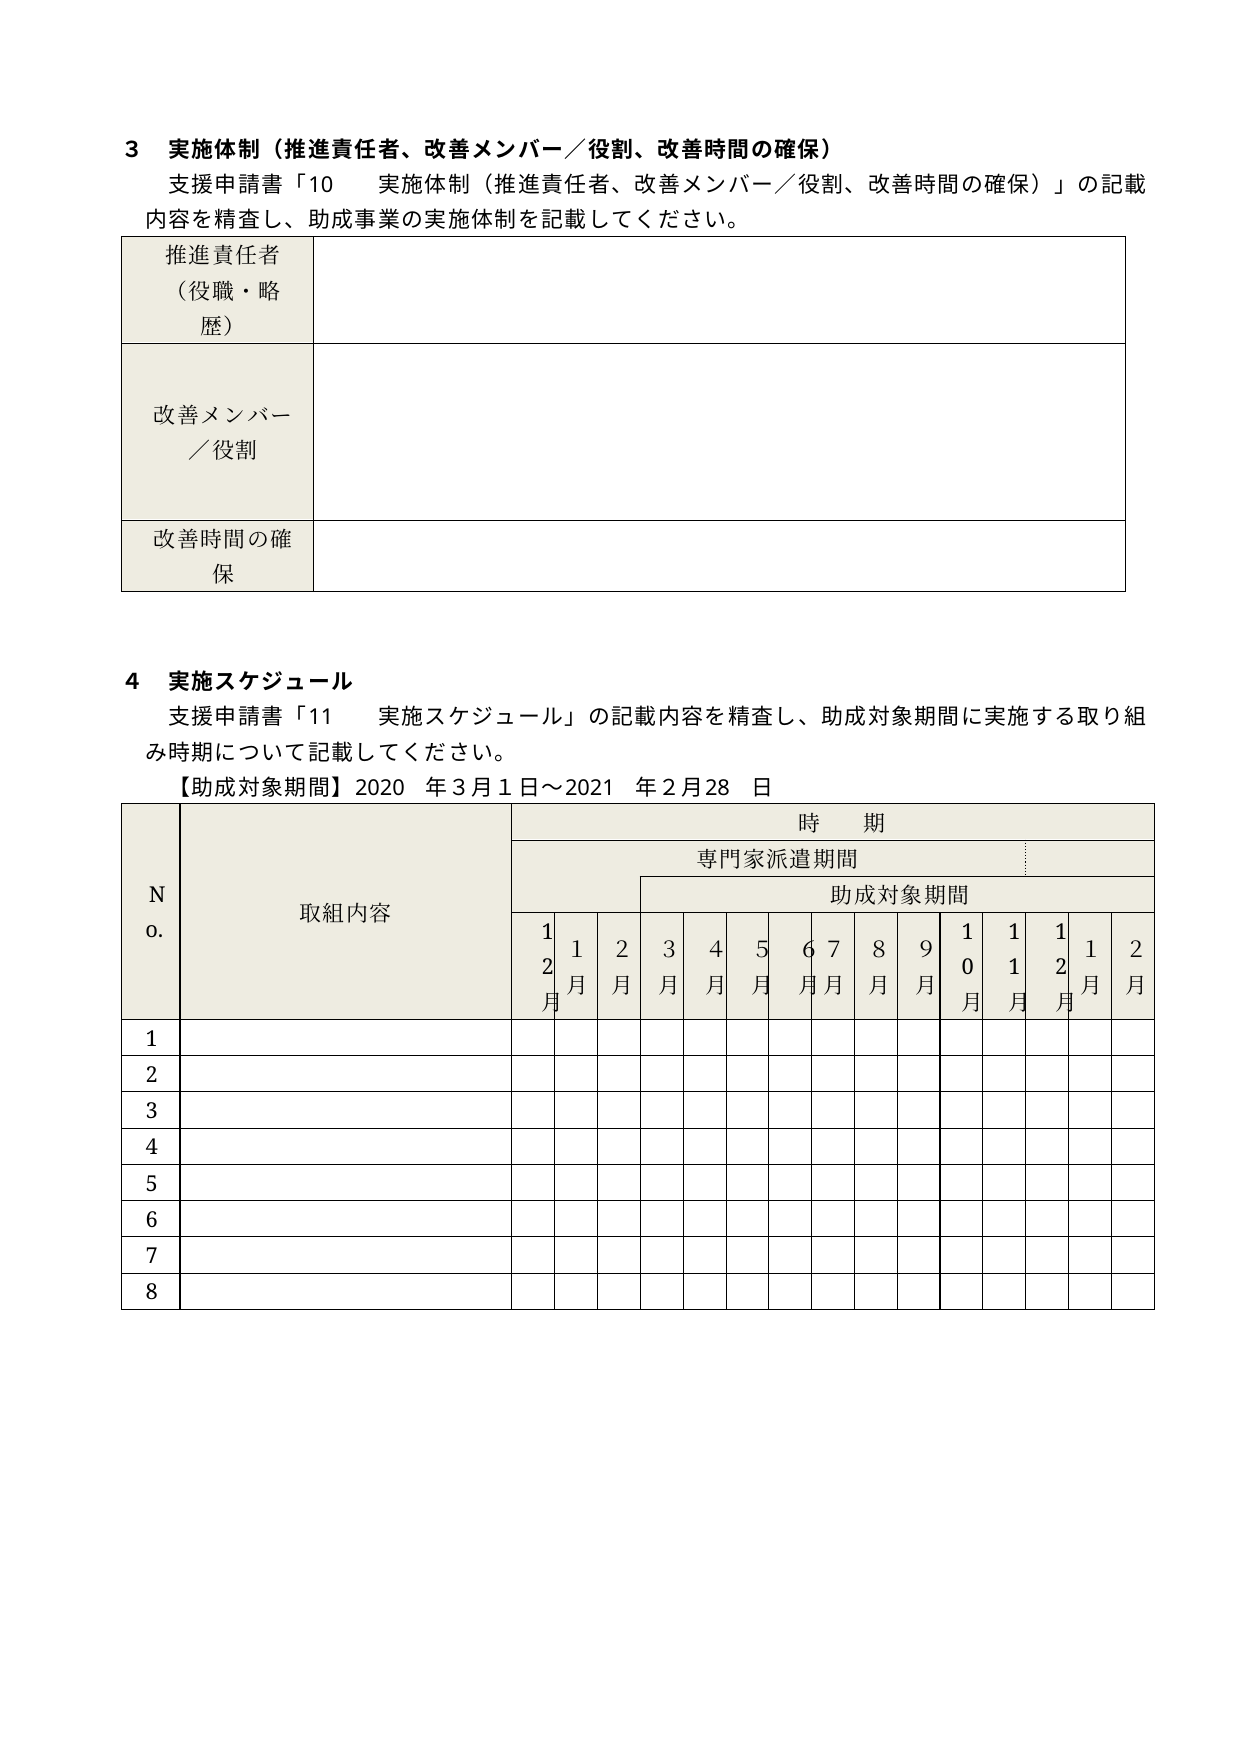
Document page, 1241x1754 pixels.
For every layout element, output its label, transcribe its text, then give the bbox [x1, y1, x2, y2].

table_cell [598, 1056, 640, 1091]
table_cell [555, 1092, 597, 1127]
table_cell [855, 1129, 897, 1164]
table_cell [941, 1020, 982, 1055]
table_cell [512, 1056, 554, 1091]
table_cell [727, 1274, 768, 1309]
table_cell [855, 1056, 897, 1091]
text 【助成対象期間】2020年３月１日～2021年２月28日 [164, 768, 1148, 803]
table_cell ７ 月 [812, 913, 854, 1019]
table_header No. [122, 804, 179, 1019]
table_cell 11 月 [983, 913, 1025, 1019]
table_cell [598, 1237, 640, 1272]
table_cell [769, 1092, 811, 1127]
table_cell [983, 1274, 1025, 1309]
table_cell [1112, 1129, 1154, 1164]
table_header [314, 237, 1125, 342]
table_cell [684, 1237, 726, 1272]
table_cell [1112, 1020, 1154, 1055]
table_cell ３ 月 [641, 913, 683, 1019]
table_cell [684, 1201, 726, 1236]
table_cell 専門家派遣期間 [512, 841, 1026, 876]
table_cell [122, 1056, 179, 1091]
table_cell [641, 1201, 683, 1236]
table_cell [684, 1092, 726, 1127]
table_cell [727, 1092, 768, 1127]
table_cell [1026, 841, 1154, 876]
table_cell [1069, 1020, 1111, 1055]
table_cell 改善メンバー ／役割 [122, 344, 313, 519]
table_cell [1112, 1237, 1154, 1272]
table_cell [1112, 1201, 1154, 1236]
table_cell [684, 1056, 726, 1091]
table_cell [769, 1237, 811, 1272]
table_cell [1069, 1201, 1111, 1236]
table_cell [684, 1129, 726, 1164]
table_cell [727, 1237, 768, 1272]
table_cell [855, 1237, 897, 1272]
table_cell [941, 1092, 982, 1127]
table_cell [769, 1274, 811, 1309]
table_cell １ 月 [555, 913, 597, 1019]
table_cell [181, 1201, 511, 1236]
table_cell [512, 1165, 554, 1200]
table_cell [1026, 1056, 1068, 1091]
table_cell [122, 1237, 179, 1272]
table_cell [812, 1020, 854, 1055]
text 支援申請書「11 実施スケジュール」の記載内容を精査し、助成対象期間に実施する取り組み時期について記載してください。 [142, 698, 1148, 768]
table_cell [727, 1165, 768, 1200]
table_cell [769, 1129, 811, 1164]
table_cell [812, 1165, 854, 1200]
table_cell [1112, 1274, 1154, 1309]
table_cell [1026, 1274, 1068, 1309]
table_cell [641, 1092, 683, 1127]
table_cell [898, 1201, 939, 1236]
table_cell [812, 1129, 854, 1164]
table_cell [1069, 1237, 1111, 1272]
table_cell [122, 1274, 179, 1309]
table_cell 10 月 [941, 913, 982, 1019]
table_cell [1026, 1165, 1068, 1200]
table_cell [855, 1092, 897, 1127]
table_cell 助成対象期間 [641, 877, 1154, 912]
table_cell [1069, 1056, 1111, 1091]
table_cell [1069, 1274, 1111, 1309]
table_cell [812, 1274, 854, 1309]
table_cell [641, 1165, 683, 1200]
table_cell [769, 1201, 811, 1236]
table_cell [122, 1129, 179, 1164]
table_cell [898, 1274, 939, 1309]
table_cell [983, 1201, 1025, 1236]
table_cell [812, 1201, 854, 1236]
table_cell [941, 1201, 982, 1236]
text ４ 実施スケジュール [121, 662, 1148, 698]
table_cell ４ 月 [684, 913, 726, 1019]
text ３ 実施体制（推進責任者、改善メンバー／役割、改善時間の確保） [121, 130, 1148, 165]
table_cell [1112, 1056, 1154, 1091]
table_cell [898, 1165, 939, 1200]
table_cell [555, 1056, 597, 1091]
table_cell [598, 1129, 640, 1164]
table_cell [181, 1056, 511, 1091]
table_header 推進責任者 （役職・略歴） [122, 237, 313, 342]
table_cell [727, 1201, 768, 1236]
table_cell 12 月 [1026, 913, 1068, 1019]
table_cell [769, 1056, 811, 1091]
table_cell [555, 1165, 597, 1200]
table_cell [181, 1092, 511, 1127]
table_cell [512, 1201, 554, 1236]
table_cell ８ 月 [855, 913, 897, 1019]
table_cell [1026, 1020, 1068, 1055]
table_cell [1112, 1092, 1154, 1127]
table_cell [684, 1020, 726, 1055]
table_cell [512, 1274, 554, 1309]
table_cell [898, 1056, 939, 1091]
table_cell [898, 1237, 939, 1272]
table_cell [812, 1056, 854, 1091]
table_cell [1069, 1165, 1111, 1200]
table_cell [598, 1092, 640, 1127]
table_cell １ 月 [1069, 913, 1111, 1019]
table_cell [1026, 1129, 1068, 1164]
table_cell [855, 1274, 897, 1309]
table_cell [1112, 1165, 1154, 1200]
text 支援申請書「10 実施体制（推進責任者、改善メンバー／役割、改善時間の確保）」の記載内容を精査し、助成事業の実施体制を記載してください。 [142, 165, 1148, 236]
table_cell [983, 1165, 1025, 1200]
table_cell [1026, 1201, 1068, 1236]
table_cell [512, 876, 640, 912]
table_cell ２ 月 [1112, 913, 1154, 1019]
table_cell [983, 1092, 1025, 1127]
table_cell [727, 1129, 768, 1164]
table_cell [122, 1165, 179, 1200]
table_cell [641, 1056, 683, 1091]
table_cell [641, 1237, 683, 1272]
table_header 時期 [512, 804, 1154, 839]
table_cell [941, 1165, 982, 1200]
table_cell [641, 1020, 683, 1055]
table_cell [641, 1274, 683, 1309]
table_cell [1069, 1129, 1111, 1164]
table_cell [122, 1201, 179, 1236]
table_cell [181, 1020, 511, 1055]
table_cell [898, 1020, 939, 1055]
table_cell [983, 1129, 1025, 1164]
table_cell 改善時間の確保 [122, 521, 313, 591]
table_cell [181, 1237, 511, 1272]
table_cell [1026, 1092, 1068, 1127]
table_cell [941, 1274, 982, 1309]
table_cell [314, 344, 1125, 519]
table_cell [1026, 1237, 1068, 1272]
table_cell [684, 1274, 726, 1309]
table_cell [555, 1201, 597, 1236]
table_cell ５ 月 [727, 913, 768, 1019]
table_cell [555, 1129, 597, 1164]
table_cell [983, 1056, 1025, 1091]
table_cell [555, 1020, 597, 1055]
table_cell [855, 1201, 897, 1236]
table_cell ９ 月 [898, 913, 939, 1019]
table_cell ２ 月 [598, 913, 640, 1019]
table_cell 12 月 [512, 913, 554, 1019]
table_cell [598, 1020, 640, 1055]
table_cell [898, 1092, 939, 1127]
table_cell ６ 月 [769, 913, 811, 1019]
table_cell [812, 1237, 854, 1272]
table_cell [512, 1020, 554, 1055]
table_header 取組内容 [181, 804, 511, 1019]
table_cell [512, 1237, 554, 1272]
table_cell [812, 1092, 854, 1127]
table_cell [855, 1020, 897, 1055]
table_cell [941, 1237, 982, 1272]
table_cell [122, 1092, 179, 1127]
table_cell [512, 1129, 554, 1164]
table_cell [181, 1129, 511, 1164]
table_cell [598, 1201, 640, 1236]
table_cell [941, 1056, 982, 1091]
table_cell [555, 1237, 597, 1272]
table_cell [641, 1129, 683, 1164]
table_cell [898, 1129, 939, 1164]
table_cell [314, 521, 1125, 591]
table_cell [1069, 1092, 1111, 1127]
table_cell [181, 1274, 511, 1309]
table_cell [769, 1165, 811, 1200]
table_cell [727, 1056, 768, 1091]
table_cell [855, 1165, 897, 1200]
table_cell [181, 1165, 511, 1200]
table_cell [555, 1274, 597, 1309]
table_cell [983, 1020, 1025, 1055]
table_cell [941, 1129, 982, 1164]
table_cell [769, 1020, 811, 1055]
table_cell [122, 1020, 179, 1055]
table_cell [598, 1165, 640, 1200]
table_cell [727, 1020, 768, 1055]
table_cell [983, 1237, 1025, 1272]
table_cell [598, 1274, 640, 1309]
table_cell [512, 1092, 554, 1127]
table_cell [684, 1165, 726, 1200]
